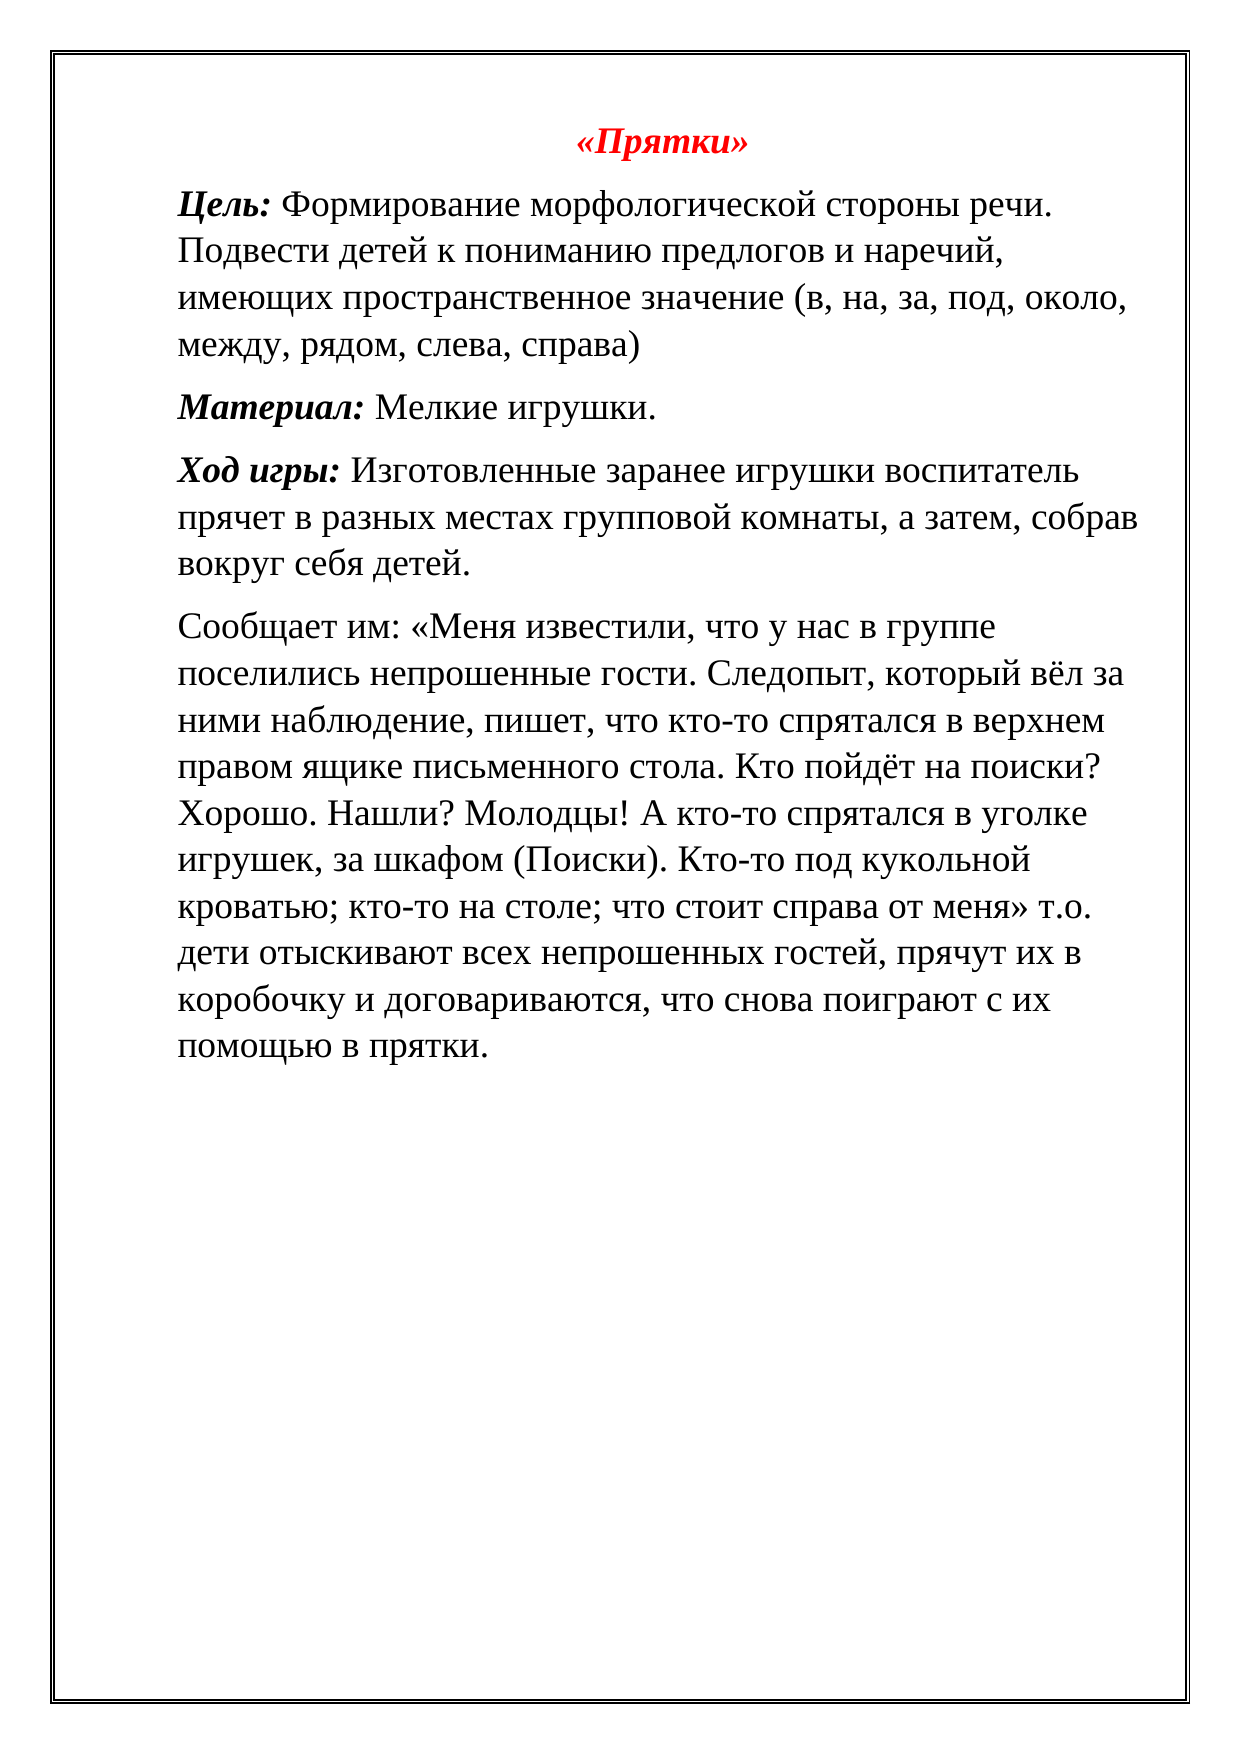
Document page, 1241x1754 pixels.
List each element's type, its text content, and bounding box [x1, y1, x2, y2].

text Сообщает им: «Меня известили, что у нас в группе поселились непрошенные гости. Следопыт, который вёл за ними наблюдение, пишет, что кто-то спрятался в верхнем правом ящике письменного стола. Кто пойдёт на поиски? Хорошо. Нашли? Молодцы! А кто-то спрятался в уголке игрушек, за шкафом (Поиски). Кто-то под кукольной кроватью; кто-то на столе; что стоит справа от меня» т.о. дети отыскивают всех непрошенных гостей, прячут их в коробочку и договариваются, что снова поиграют с их помощью в прятки. [177, 604, 1152, 1066]
text Ход игры: Изготовленные заранее игрушки воспитатель прячет в разных местах групповой комнаты, а затем, собрав вокруг себя детей. [177, 447, 1152, 584]
text Материал: Мелкие игрушки. [177, 384, 1152, 427]
text «Прятки» [177, 118, 1152, 161]
text Цель: Формирование морфологической стороны речи. Подвести детей к пониманию предлогов и наречий, имеющих пространственное значение (в, на, за, под, около, между, рядом, слева, справа) [177, 181, 1152, 364]
